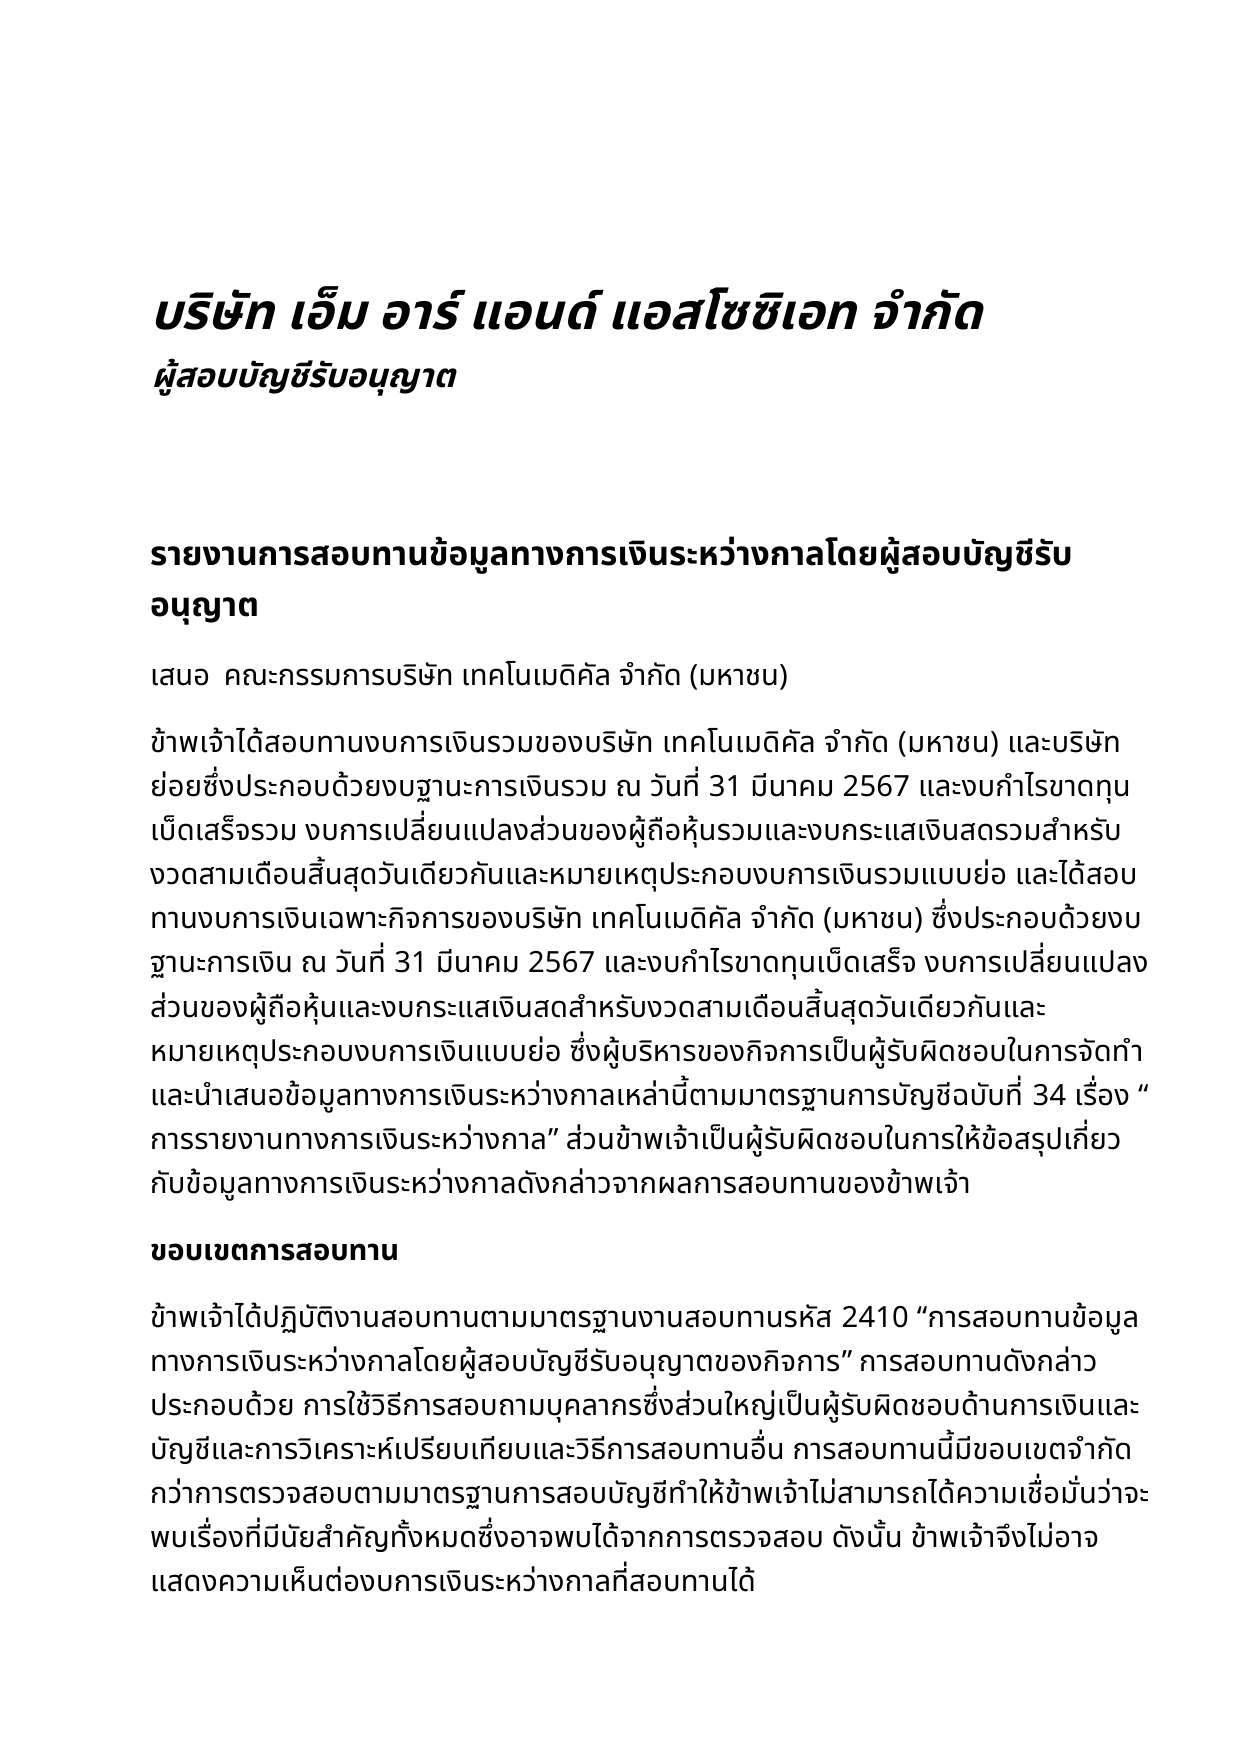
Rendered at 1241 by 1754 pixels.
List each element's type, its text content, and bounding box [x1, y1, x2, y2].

text บริษัท เอ็ม อาร์ แอนด์ แอสโซซิเอท จำกัด [150, 277, 1148, 352]
text เสนอ คณะกรรมการบริษัท เทคโนเมดิคัล จำกัด (มหาชน) [150, 654, 1148, 698]
text ผู้สอบบัญชีรับอนุญาต [150, 352, 1148, 402]
text ข้าพเจ้าได้สอบทานงบการเงินรวมของบริษัท เทคโนเมดิคัล จำกัด (มหาชน) และบริษัทย่อยซึ่งประกอบด้วยงบฐานะการเงินรวม ณ วันที่ 31 มีนาคม 2567 และงบกำไรขาดทุนเบ็ดเสร็จรวม งบการเปลี่ยนแปลงส่วนของผู้ถือหุ้นรวมและงบกระแสเงินสดรวมสำหรับงวดสามเดือนสิ้นสุดวันเดียวกันและหมายเหตุประกอบงบการเงินรวมแบบย่อ และได้สอบทานงบการเงินเฉพาะกิจการของบริษัท เทคโนเมดิคัล จำกัด (มหาชน) ซึ่งประกอบด้วยงบฐานะการเงิน ณ วันที่ 31 มีนาคม 2567 และงบกำไรขาดทุนเบ็ดเสร็จ งบการเปลี่ยนแปลงส่วนของผู้ถือหุ้นและงบกระแสเงินสดสำหรับงวดสามเดือนสิ้นสุดวันเดียวกันและหมายเหตุประกอบงบการเงินแบบย่อ ซึ่งผู้บริหารของกิจการเป็นผู้รับผิดชอบในการจัดทำและนำเสนอข้อมูลทางการเงินระหว่างกาลเหล่านี้ตามมาตรฐานการบัญชีฉบับที่ 34 เรื่อง “การรายงานทางการเงินระหว่างกาล” ส่วนข้าพเจ้าเป็นผู้รับผิดชอบในการให้ข้อสรุปเกี่ยวกับข้อมูลทางการเงินระหว่างกาลดังกล่าวจากผลการสอบทานของข้าพเจ้า [150, 721, 1151, 1207]
text ขอบเขตการสอบทาน [150, 1229, 1151, 1273]
subtitle รายงานการสอบทานข้อมูลทางการเงินระหว่างกาลโดยผู้สอบบัญชีรับอนุญาต [150, 530, 1148, 631]
text ข้าพเจ้าได้ปฏิบัติงานสอบทานตามมาตรฐานงานสอบทานรหัส 2410 “การสอบทานข้อมูลทางการเงินระหว่างกาลโดยผู้สอบบัญชีรับอนุญาตของกิจการ” การสอบทานดังกล่าวประกอบด้วย การใช้วิธีการสอบถามบุคลากรซึ่งส่วนใหญ่เป็นผู้รับผิดชอบด้านการเงินและบัญชีและการวิเคราะห์เปรียบเทียบและวิธีการสอบทานอื่น การสอบทานนี้มีขอบเขตจำกัดกว่าการตรวจสอบตามมาตรฐานการสอบบัญชีทำให้ข้าพเจ้าไม่สามารถได้ความเชื่อมั่นว่าจะพบเรื่องที่มีนัยสำคัญทั้งหมดซึ่งอาจพบได้จากการตรวจสอบ ดังนั้น ข้าพเจ้าจึงไม่อาจแสดงความเห็นต่องบการเงินระหว่างกาลที่สอบทานได้ [150, 1296, 1151, 1605]
